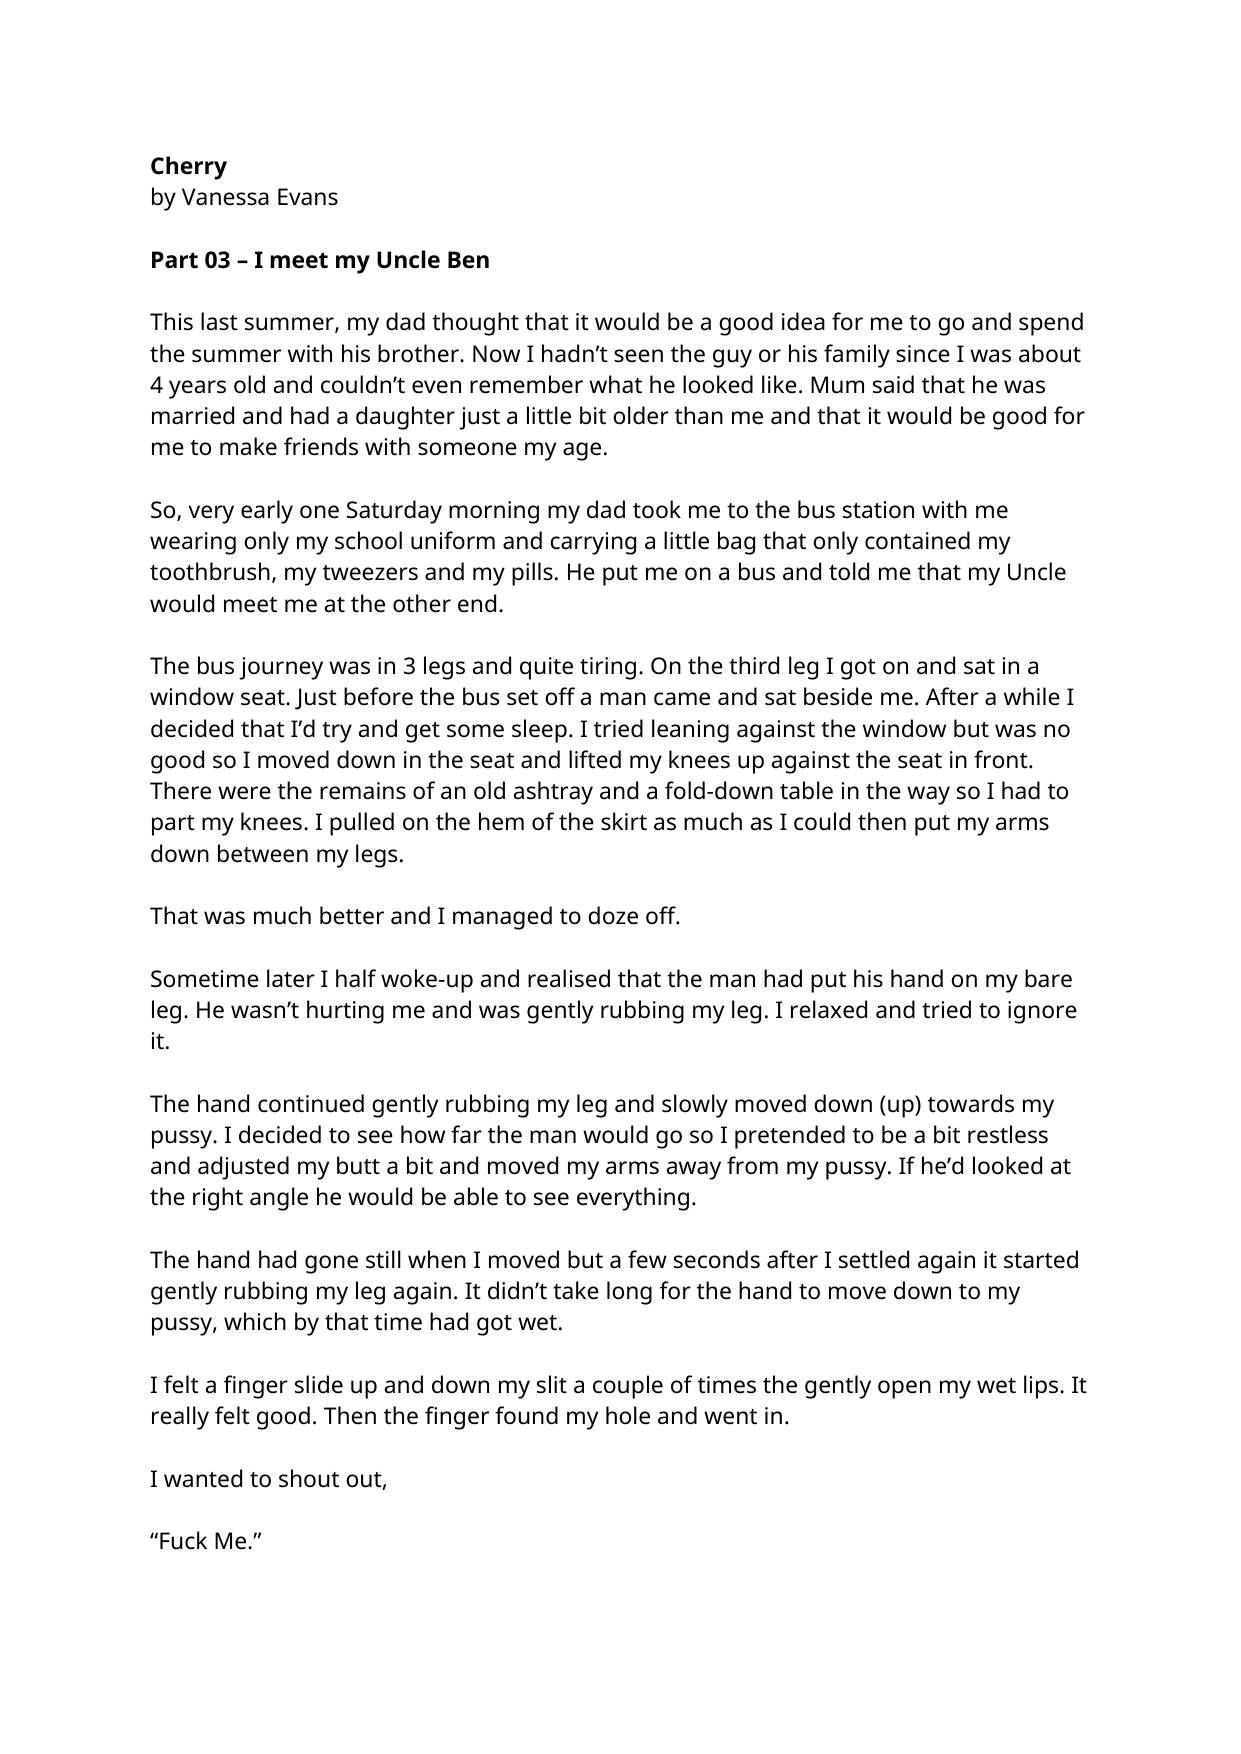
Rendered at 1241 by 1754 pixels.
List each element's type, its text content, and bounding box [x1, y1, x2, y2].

text That was much better and I managed to doze off. [150, 900, 1090, 931]
text Sometime later I half woke-up and realised that the man had put his hand on my bare leg. He wasn’t hurting me and was gently rubbing my leg. I relaxed and tried to ignore it. [150, 962, 1090, 1056]
text “Fuck Me.” [150, 1525, 1090, 1556]
text So, very early one Saturday morning my dad took me to the bus station with me wearing only my school uniform and carrying a little bag that only contained my toothbrush, my tweezers and my pills. He put me on a bus and told me that my Uncle would meet me at the other end. [150, 494, 1090, 619]
text Part 03 – I meet my Uncle Ben [150, 244, 1090, 275]
text The hand continued gently rubbing my leg and slowly moved down (up) towards my pussy. I decided to see how far the man would go so I pretended to be a bit restless and adjusted my butt a bit and moved my arms away from my pussy. If he’d looked at the right angle he would be able to see everything. [150, 1087, 1090, 1212]
text I wanted to shout out, [150, 1462, 1090, 1494]
text by Vanessa Evans [150, 181, 1090, 212]
text This last summer, my dad thought that it would be a good idea for me to go and spend the summer with his brother. Now I hadn’t seen the guy or his family since I was about 4 years old and couldn’t even remember what he looked like. Mum said that he was married and had a daughter just a little bit older than me and that it would be good for me to make friends with someone my age. [150, 306, 1090, 462]
text The hand had gone still when I moved but a few seconds after I settled again it started gently rubbing my leg again. It didn’t take long for the hand to move down to my pussy, which by that time had got wet. [150, 1244, 1090, 1337]
text I felt a finger slide up and down my slit a couple of times the gently open my wet lips. It really felt good. Then the finger found my hole and went in. [150, 1369, 1090, 1431]
text Cherry [150, 150, 1090, 181]
text The bus journey was in 3 legs and quite tiring. On the third leg I got on and sat in a window seat. Just before the bus set off a man came and sat beside me. After a while I decided that I’d try and get some sleep. I tried leaning against the window but was no good so I moved down in the seat and lifted my knees up against the seat in front. There were the remains of an old ashtray and a fold-down table in the way so I had to part my knees. I pulled on the hem of the skirt as much as I could then put my arms down between my legs. [150, 650, 1090, 869]
